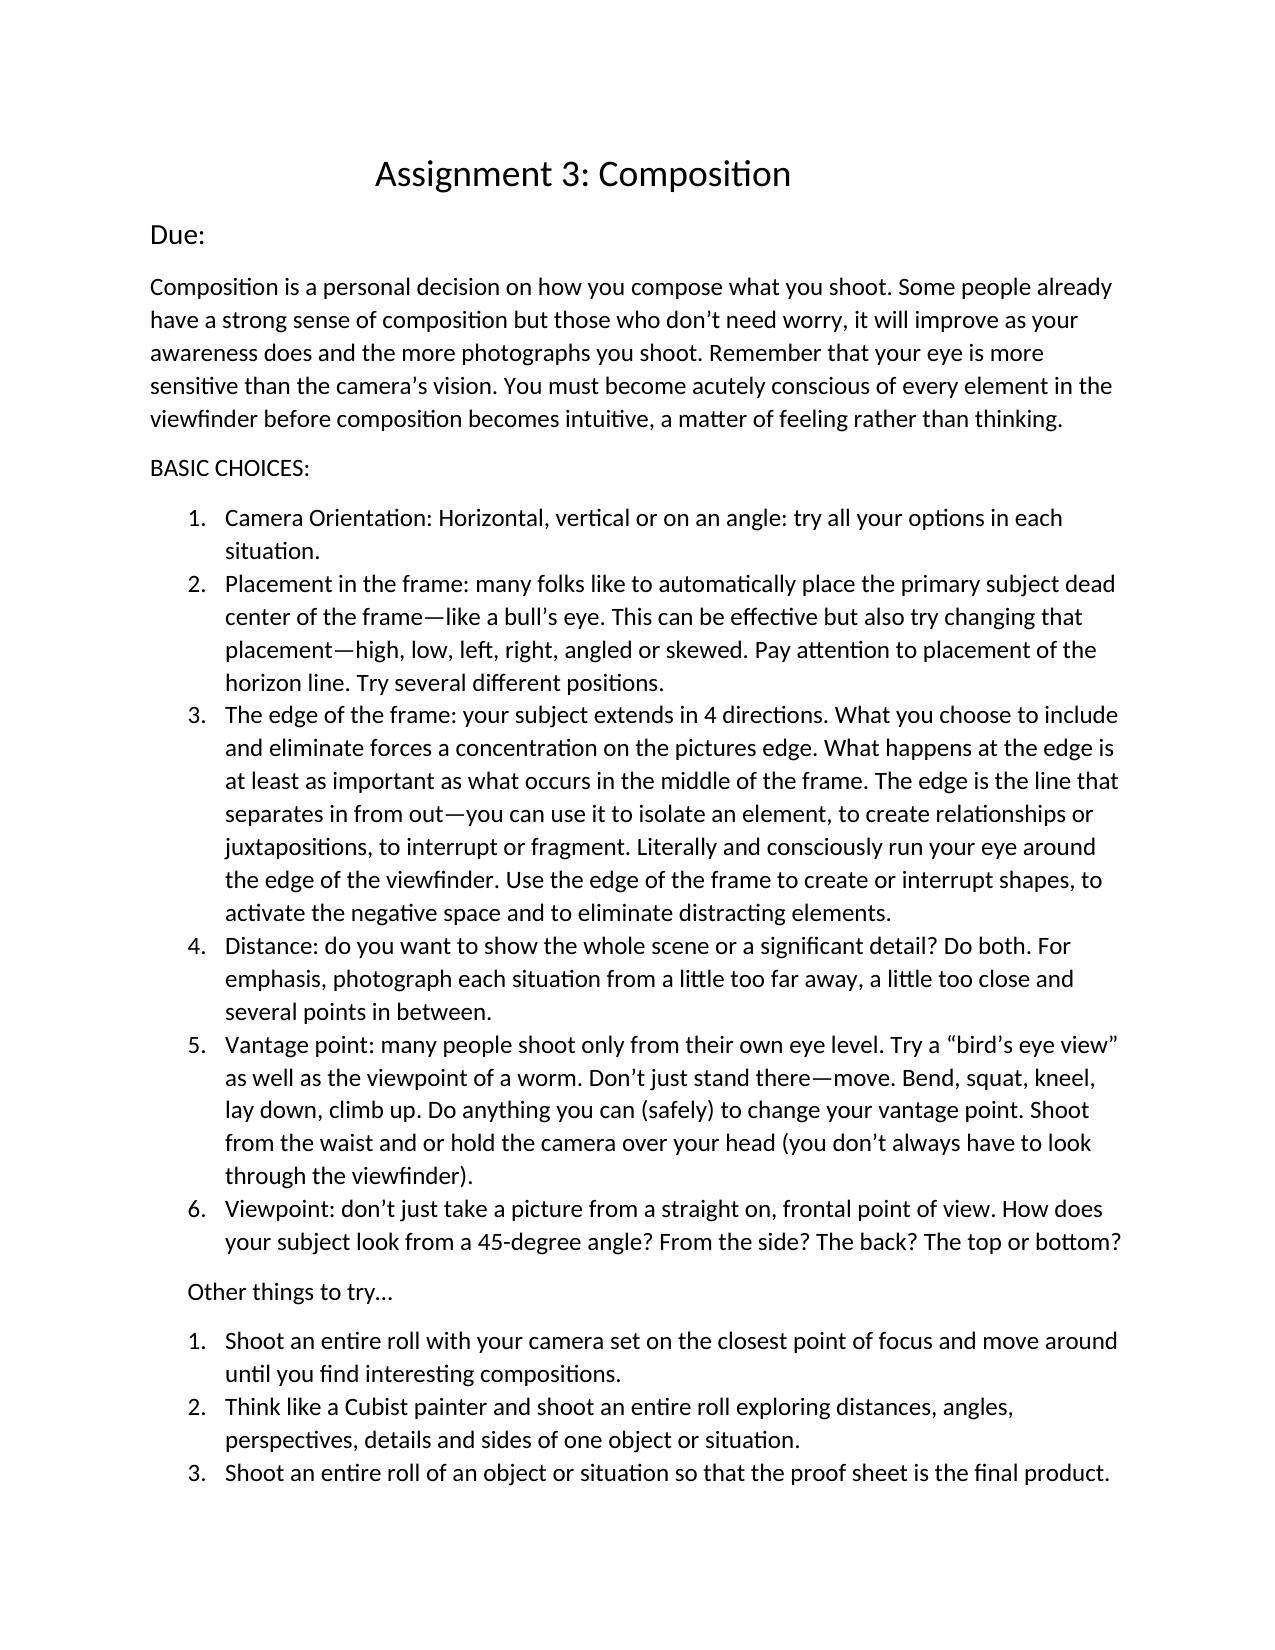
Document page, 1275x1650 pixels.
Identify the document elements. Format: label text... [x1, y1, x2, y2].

list Vantage point: many people shoot only from their own eye level. Try a “bird’s eye view” as well as the viewpoint of a worm. Don’t just stand there—move. Bend, squat, kneel, lay down, climb up. Do anything you can (safely) to change your vantage point. Shoot from the waist and or hold the camera over your head (you don’t always have to look through the viewfinder). [187, 1029, 1125, 1191]
list Think like a Cubist painter and shoot an entire roll exploring distances, angles, perspectives, details and sides of one object or situation. [187, 1391, 1125, 1455]
text Assignment 3: Composition [300, 150, 1125, 196]
list Camera Orientation: Horizontal, vertical or on an angle: try all your options in each situation. [187, 502, 1125, 566]
list Shoot an entire roll with your camera set on the closest point of focus and move around until you find interesting compositions. [187, 1325, 1125, 1389]
list Placement in the frame: many folks like to automatically place the primary subject dead center of the frame—like a bull’s eye. This can be effective but also try changing that placement—high, low, left, right, angled or skewed. Pay attention to placement of the horizon line. Try several different positions. [187, 568, 1125, 697]
list The edge of the frame: your subject extends in 4 directions. What you choose to include and eliminate forces a concentration on the pictures edge. What happens at the edge is at least as important as what occurs in the middle of the frame. The edge is the line that separates in from out—you can use it to isolate an element, to create relationships or juxtapositions, to interrupt or fragment. Literally and consciously run your eye around the edge of the viewfinder. Use the edge of the frame to create or interrupt shapes, to activate the negative space and to eliminate distracting elements. [187, 699, 1125, 928]
list Distance: do you want to show the whole scene or a significant detail? Do both. For emphasis, photograph each situation from a little too far away, a little too close and several points in between. [187, 930, 1125, 1026]
text Other things to try… [187, 1276, 1125, 1306]
list Viewpoint: don’t just take a picture from a straight on, frontal point of view. How does your subject look from a 45-degree angle? From the side? The back? The top or bottom? [187, 1193, 1125, 1257]
list Shoot an entire roll of an object or situation so that the proof sheet is the final product. [187, 1457, 1125, 1488]
text Composition is a personal decision on how you compose what you shoot. Some people already have a strong sense of composition but those who don’t need worry, it will improve as your awareness does and the more photographs you shoot. Remember that your eye is more sensitive than the camera’s vision. You must become acutely conscious of every element in the viewfinder before composition becomes intuitive, a matter of feeling rather than thinking. [150, 271, 1125, 433]
text Due: [150, 216, 1125, 252]
text BASIC CHOICES: [150, 452, 1125, 483]
